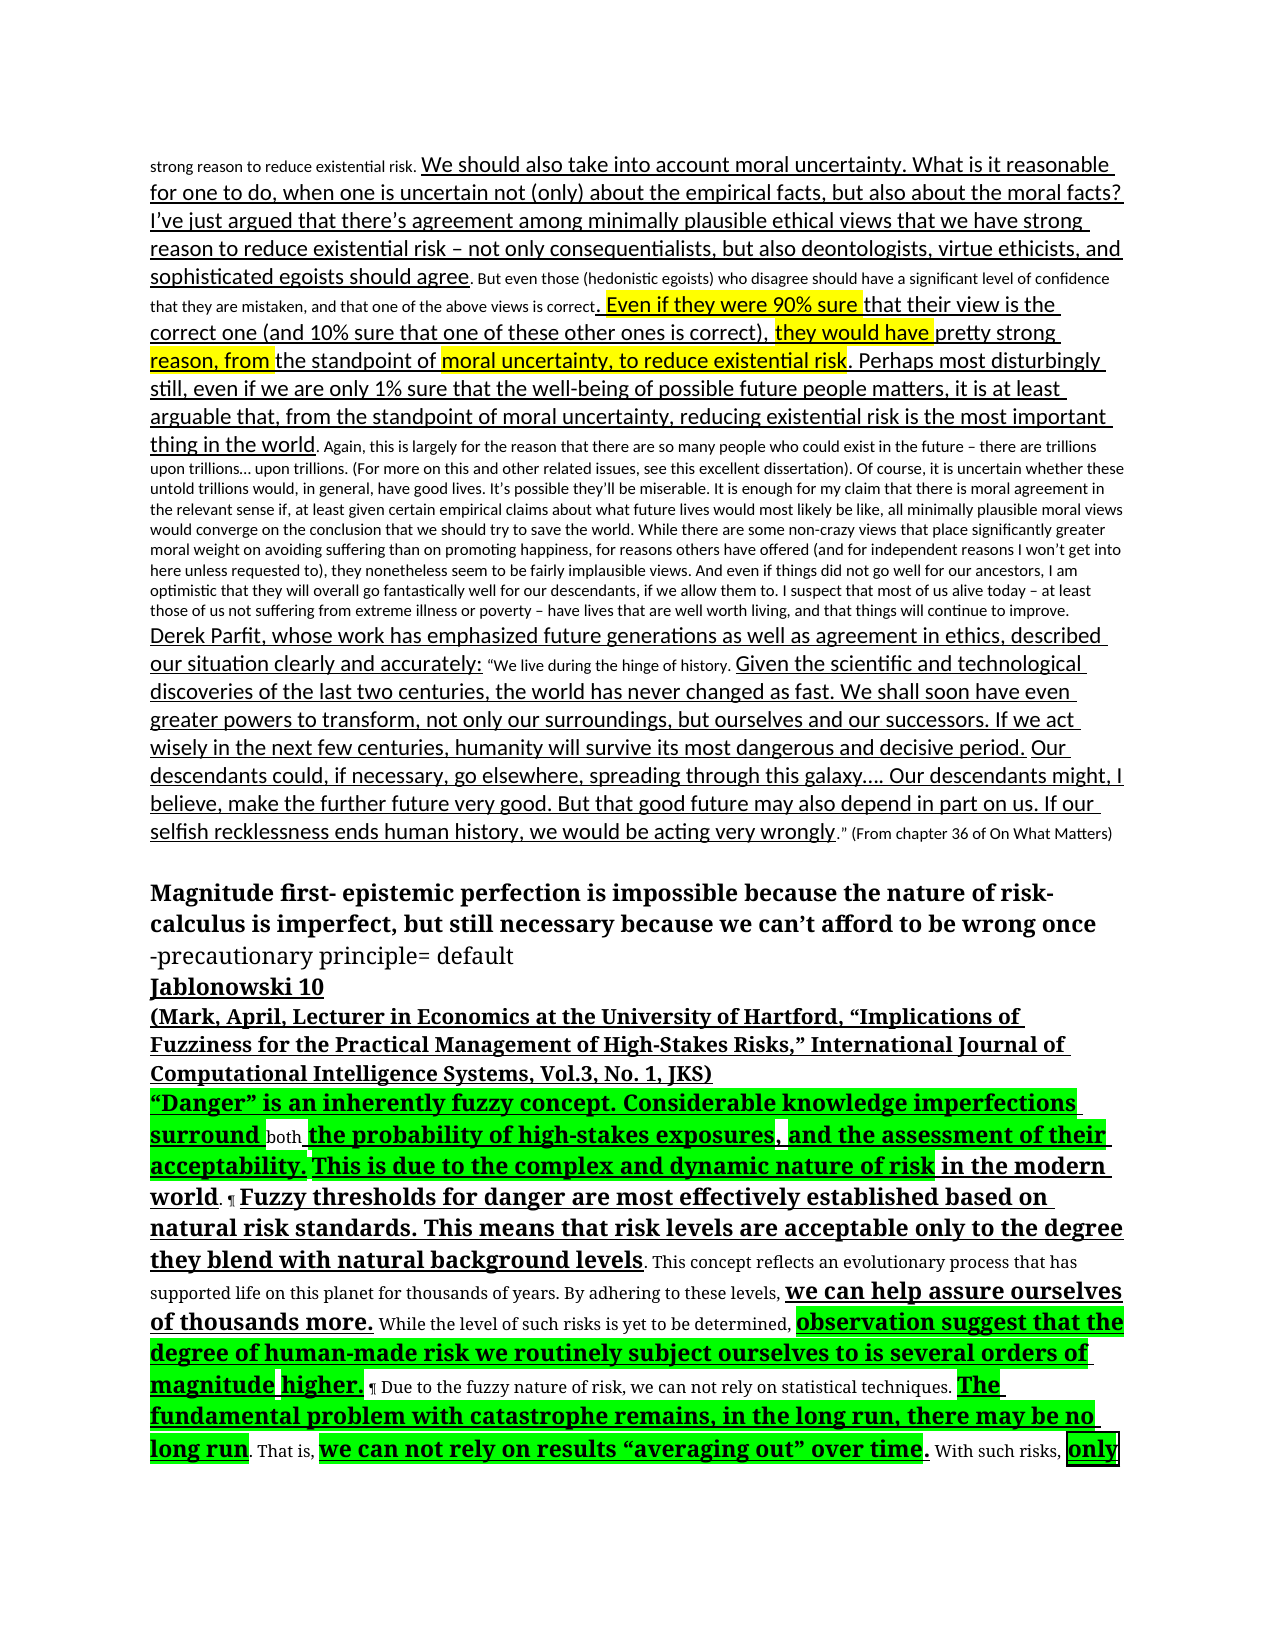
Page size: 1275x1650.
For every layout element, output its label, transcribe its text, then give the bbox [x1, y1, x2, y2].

text -precautionary principle= default [150, 939, 1125, 971]
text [150, 150, 1125, 845]
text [150, 1087, 1125, 1467]
text (Mark, April, Lecturer in Economics at the University of Hartford, “Implications of Fuzziness for the Practical Management of High-Stakes Risks,” International Journal of Computational Intelligence Systems, Vol.3, No. 1, JKS) [150, 1002, 1125, 1087]
text Jablonowski 10 [150, 971, 1125, 1002]
text Magnitude first- epistemic perfection is impossible because the nature of risk-calculus is imperfect, but still necessary because we can’t afford to be wrong once [150, 877, 1125, 939]
